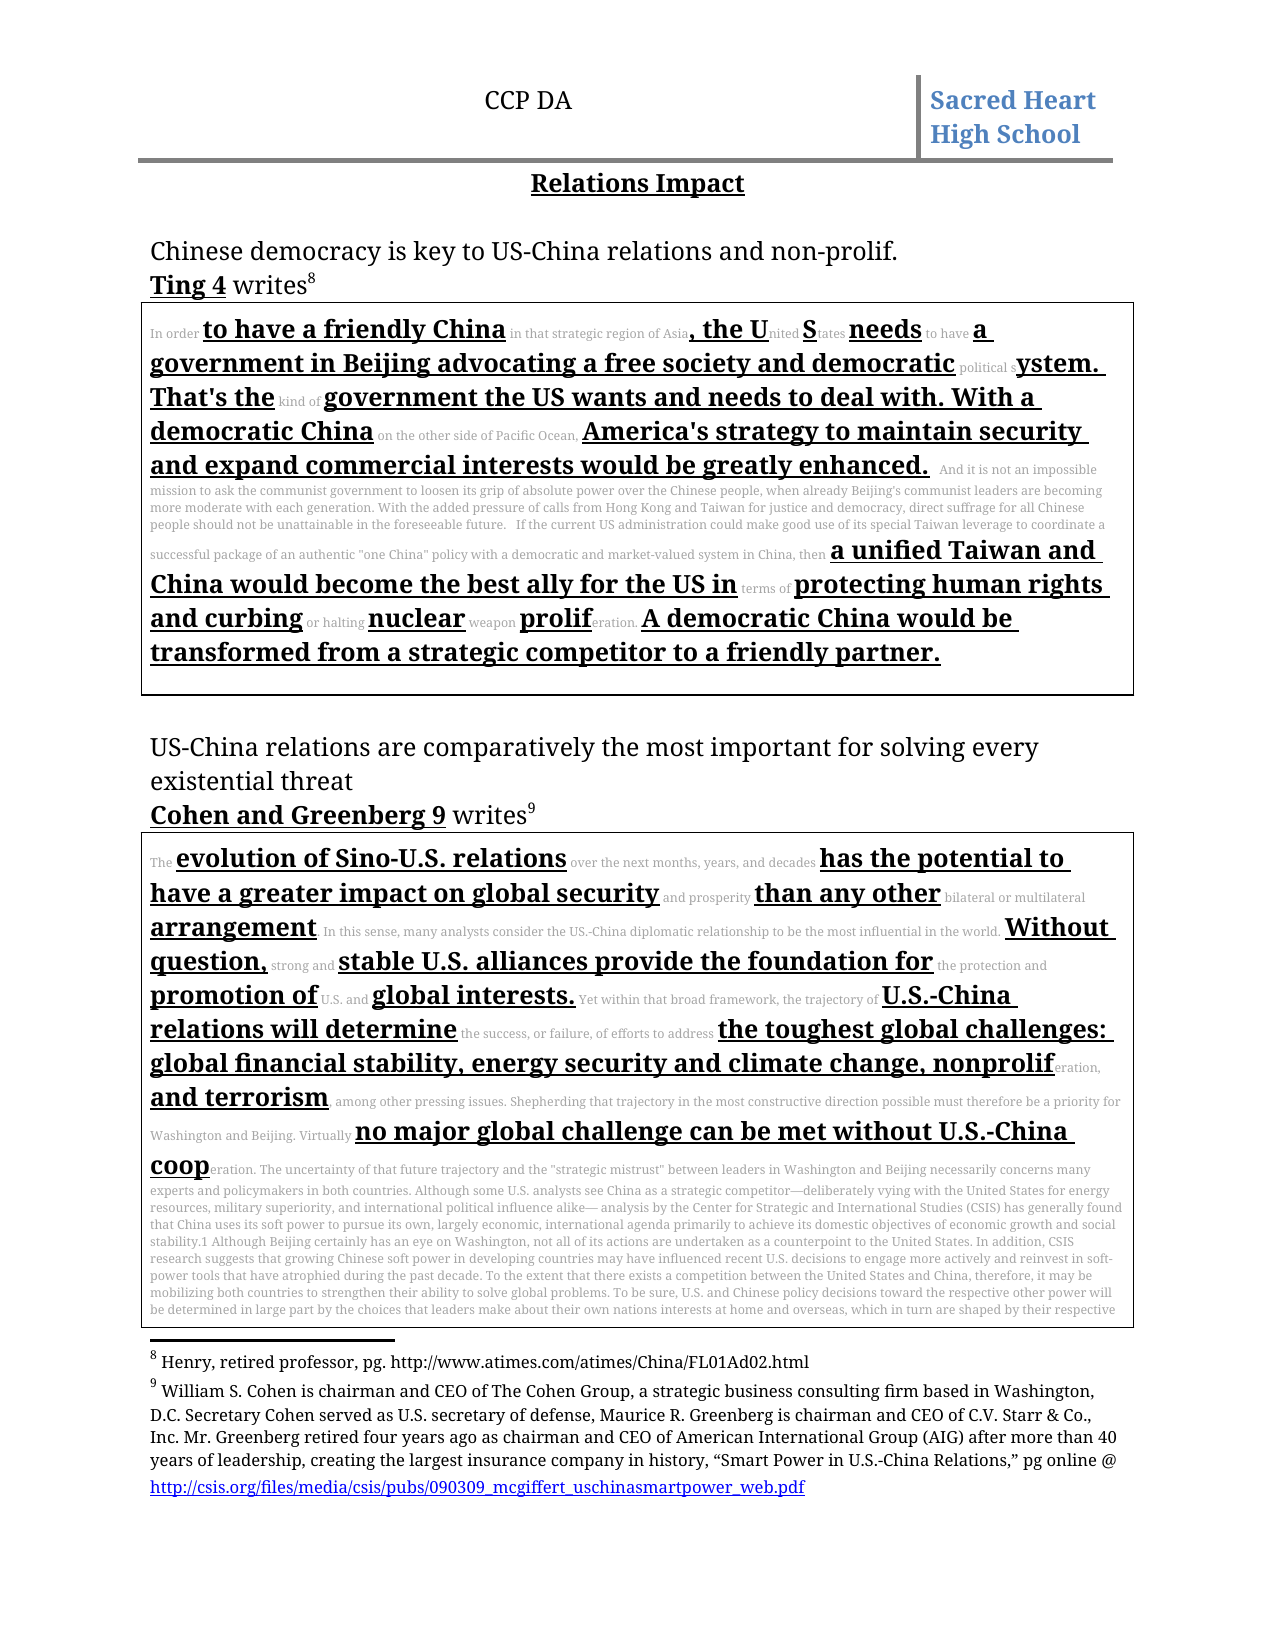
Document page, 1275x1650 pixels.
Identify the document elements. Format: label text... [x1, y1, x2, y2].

subtitle Relations Impact [150, 166, 1125, 200]
text US-China relations are comparatively the most important for solving every existential threat [150, 729, 1125, 798]
text Cohen and Greenberg 9 writes [150, 798, 1125, 832]
text In order to have a friendly China in that strategic region of Asia, the United States needs to have a government in Beijing advocating a free society and democratic political system. That's the kind of government the US wants and needs to deal with. With a democratic China on the other side of Pacific Ocean, America's strategy to maintain security and expand commercial interests would be greatly enhanced. And it is not an impossible mission to ask the communist government to loosen its grip of absolute power over the Chinese people, when already Beijing's communist leaders are becoming more moderate with each generation. With the added pressure of calls from Hong Kong and Taiwan for justice and democracy, direct suffrage for all Chinese people should not be unattainable in the foreseeable future. If the current US administration could make good use of its special Taiwan leverage to coordinate a successful package of an authentic "one China" policy with a democratic and market-valued system in China, then a unified Taiwan and China would become the best ally for the US in terms of protecting human rights and curbing or halting nuclear weapon proliferation. A democratic China would be transformed from a strategic competitor to a friendly partner. [142, 303, 1133, 669]
text Ting 4 writes [150, 268, 1125, 302]
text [142, 833, 1133, 1327]
text Chinese democracy is key to US-China relations and non-prolif. [150, 234, 1125, 268]
